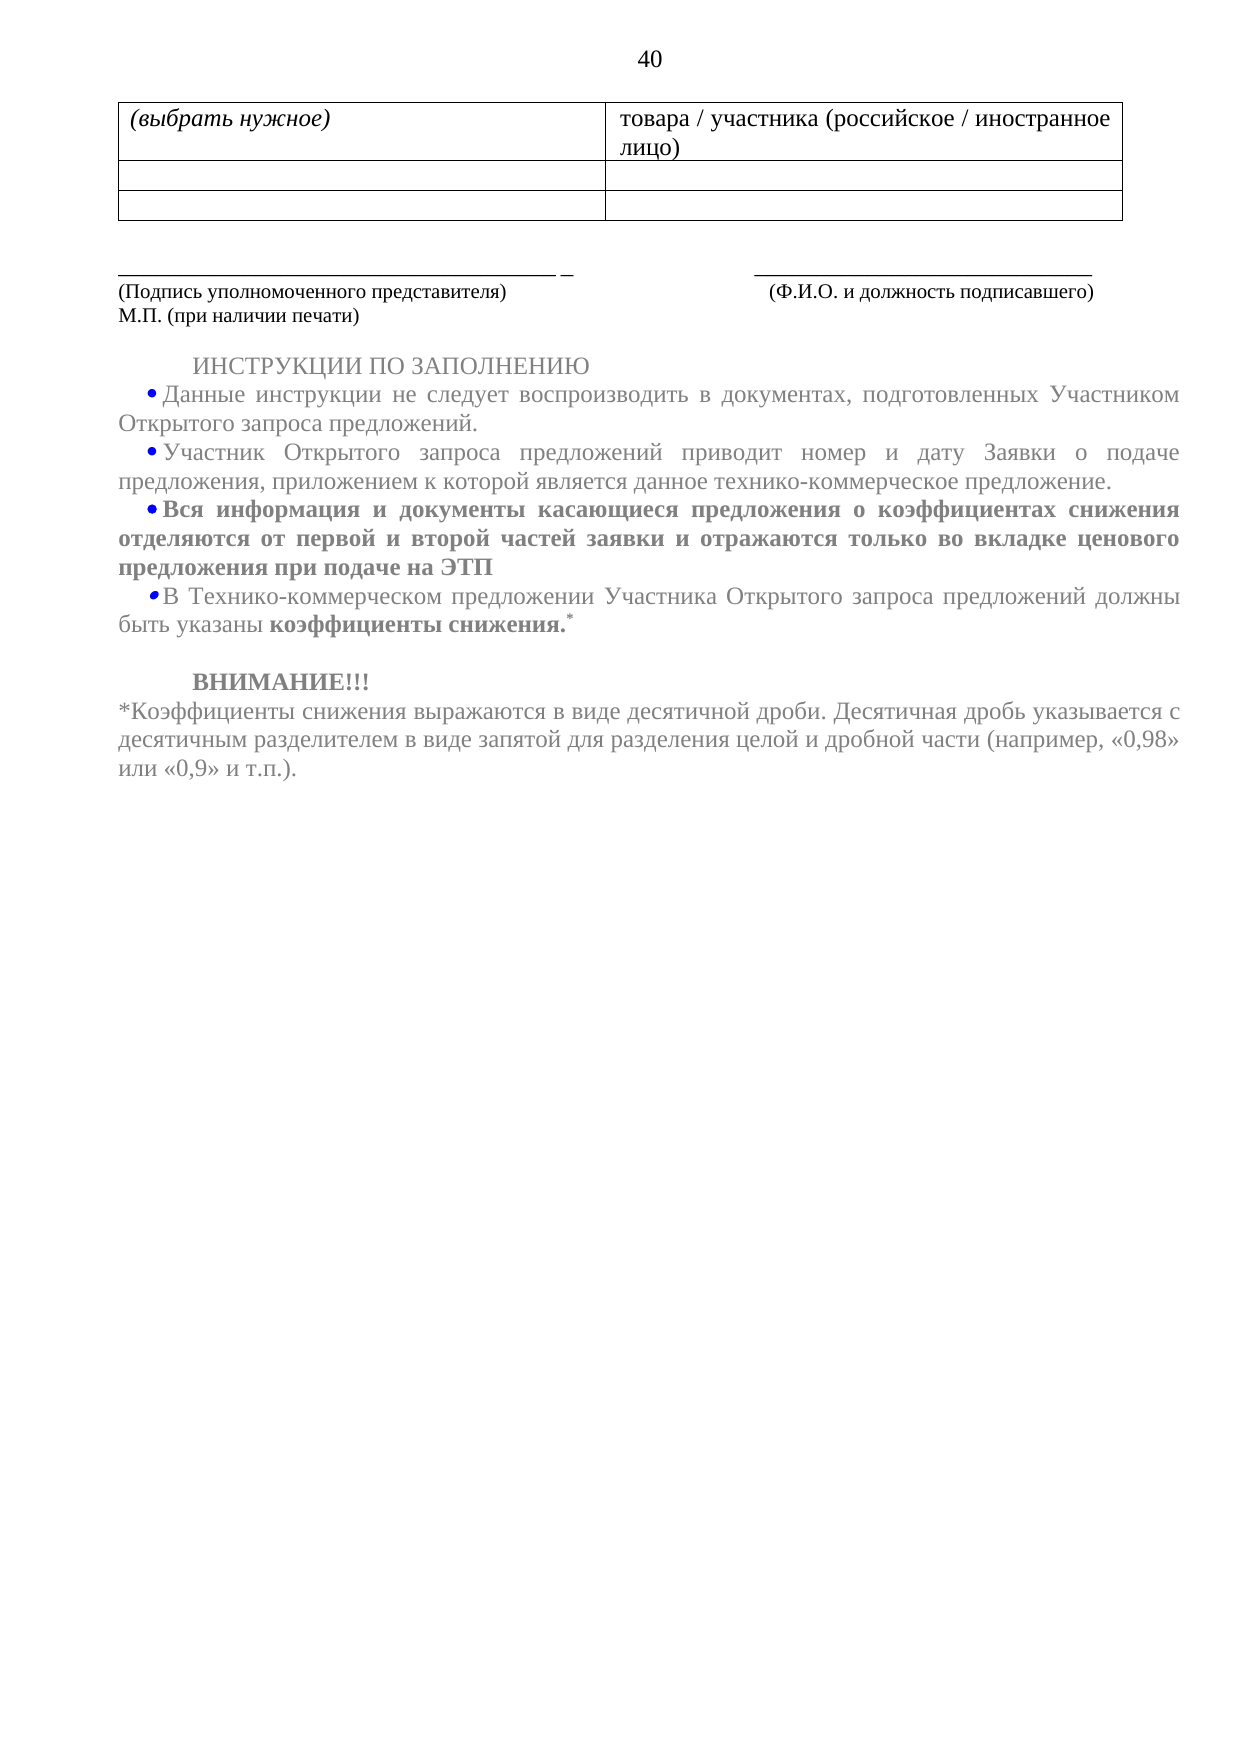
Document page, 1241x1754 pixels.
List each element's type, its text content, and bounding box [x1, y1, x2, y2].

text ___________________________________ _ ___________________________ [118, 250, 1181, 278]
text ВНИМАНИЕ!!! [192, 667, 1181, 696]
text М.П. (при наличии печати) [118, 303, 1181, 327]
table_cell [606, 191, 1122, 220]
text *Коэффициенты снижения выражаются в виде десятичной дроби. Десятичная дробь указывается с десятичным разделителем в виде запятой для разделения целой и дробной части (например, «0,98» или «0,9» и т.п.). [118, 696, 1181, 782]
list В Технико-коммерческом предложении Участника Открытого запроса предложений должны быть указаны коэффициенты снижения.* [118, 581, 1181, 638]
text (Подпись уполномоченного представителя) (Ф.И.О. и должность подписавшего) [118, 278, 1181, 303]
text ИНСТРУКЦИИ ПО ЗАПОЛНЕНИЮ [118, 351, 1181, 379]
list Участник Открытого запроса предложений приводит номер и дату Заявки о подаче предложения, приложением к которой является данное технико-коммерческое предложение. [118, 437, 1181, 494]
table_cell [606, 161, 1122, 190]
list Вся информация и документы касающиеся предложения о коэффициентах снижения отделяются от первой и второй частей заявки и отражаются только во вкладке ценового предложения при подаче на ЭТП [118, 494, 1181, 581]
list Данные инструкции не следует воспроизводить в документах, подготовленных Участником Открытого запроса предложений. [118, 379, 1181, 437]
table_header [606, 103, 1122, 160]
table_cell [119, 161, 605, 190]
table_cell [119, 191, 605, 220]
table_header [119, 103, 605, 160]
